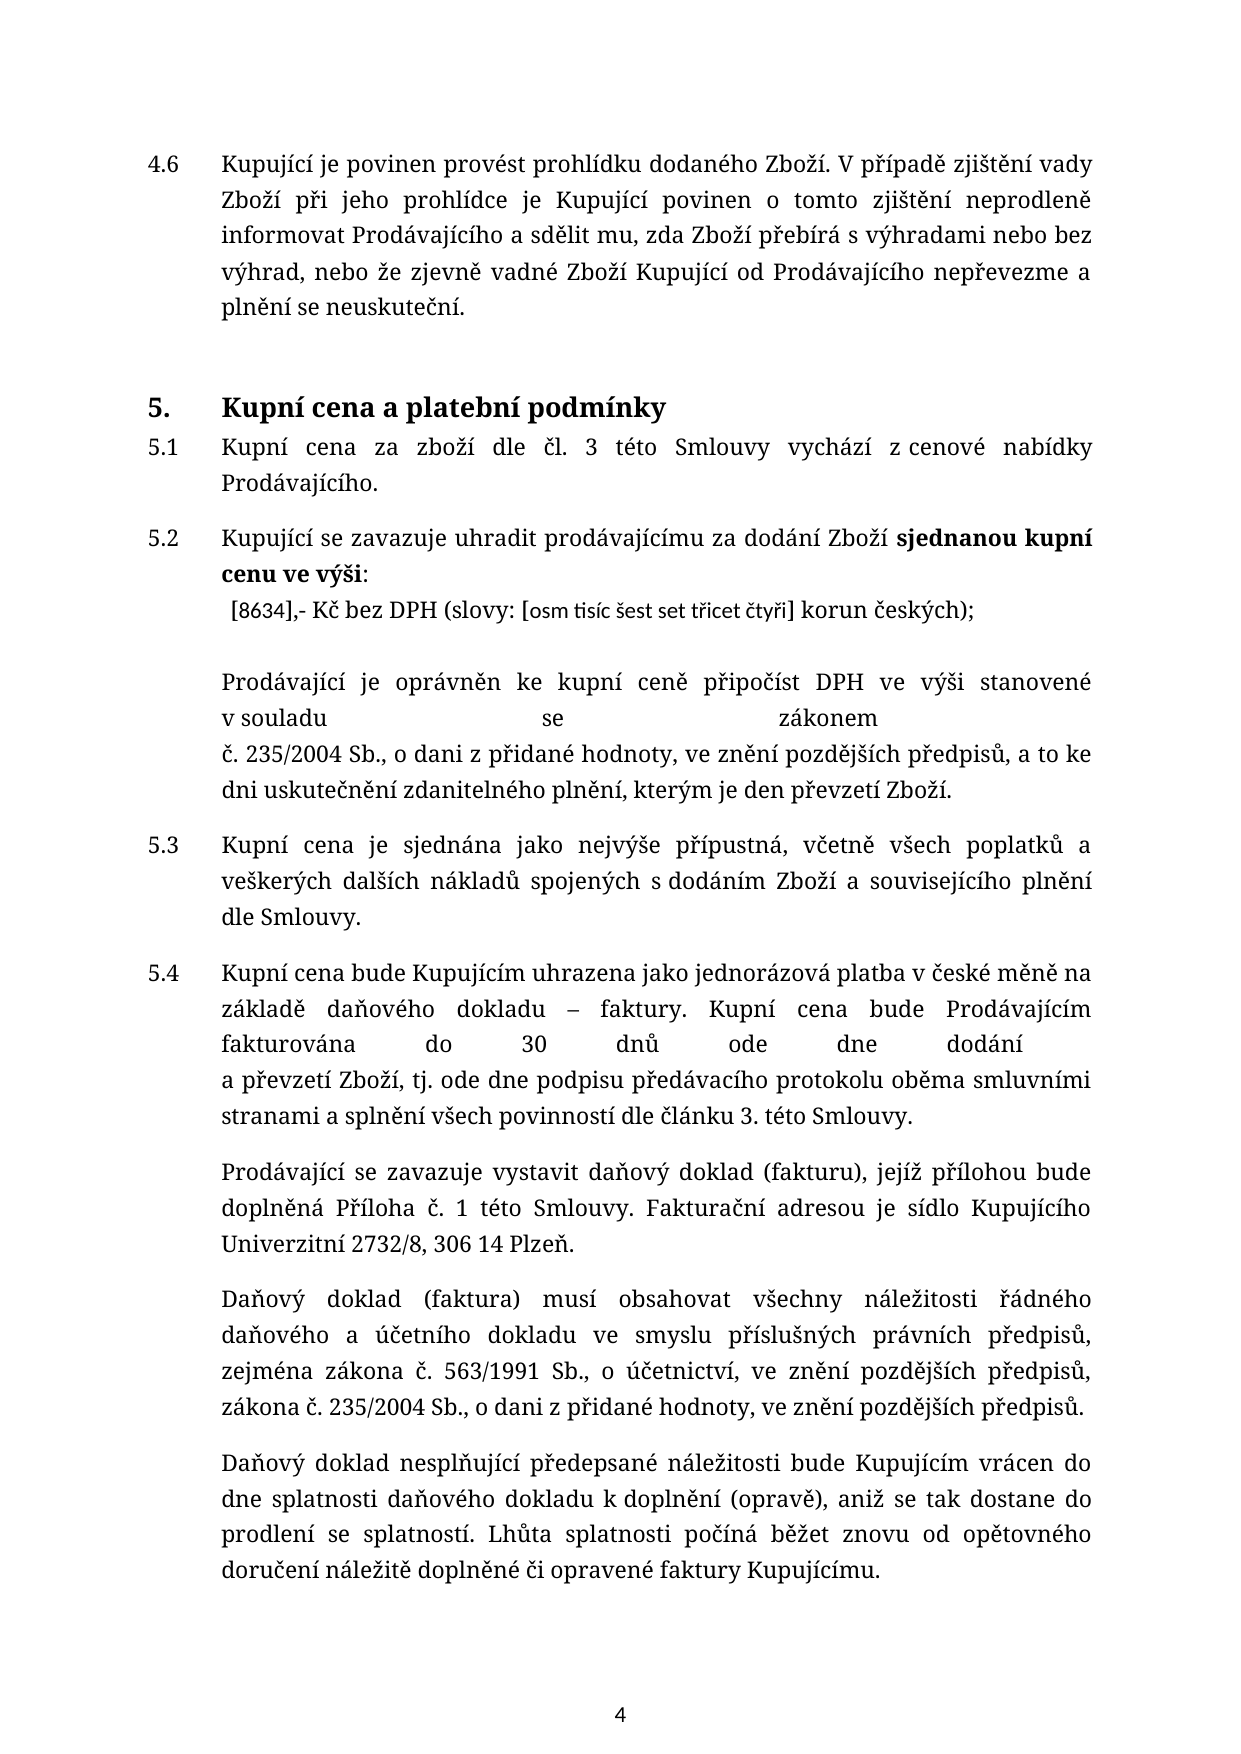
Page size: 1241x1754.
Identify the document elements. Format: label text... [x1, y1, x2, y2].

text Daňový doklad (faktura) musí obsahovat všechny náležitosti řádného daňového a účetního dokladu ve smyslu příslušných právních předpisů, zejména zákona č. 563/1991 Sb., o účetnictví, ve znění pozdějších předpisů, zákona č. 235/2004 Sb., o dani z přidané hodnoty, ve znění pozdějších předpisů. [221, 1283, 1093, 1422]
text 5.4 Kupní cena bude Kupujícím uhrazena jako jednorázová platba v české měně na základě daňového dokladu – faktury. Kupní cena bude Prodávajícím fakturována do 30 dnů ode dne dodání a převzetí Zboží, tj. ode dne podpisu předávacího protokolu oběma smluvními stranami a splnění všech povinností dle článku 3. této Smlouvy. [148, 957, 1093, 1132]
text 4.6 Kupující je povinen provést prohlídku dodaného Zboží. V případě zjištění vady Zboží při jeho prohlídce je Kupující povinen o tomto zjištění neprodleně informovat Prodávajícího a sdělit mu, zda Zboží přebírá s výhradami nebo bez výhrad, nebo že zjevně vadné Zboží Kupující od Prodávajícího nepřevezme a plnění se neuskuteční. [148, 148, 1093, 323]
text Daňový doklad nesplňující předepsané náležitosti bude Kupujícím vrácen do dne splatnosti daňového dokladu k doplnění (opravě), aniž se tak dostane do prodlení se splatností. Lhůta splatnosti počíná běžet znovu od opětovného doručení náležitě doplněné či opravené faktury Kupujícímu. [221, 1447, 1093, 1586]
text Prodávající je oprávněn ke kupní ceně připočíst DPH ve výši stanovené v souladu se zákonem č. 235/2004 Sb., o dani z přidané hodnoty, ve znění pozdějších předpisů, a to ke dni uskutečnění zdanitelného plnění, kterým je den převzetí Zboží. [221, 666, 1093, 805]
list [8634],- Kč bez DPH (slovy: [osm tisíc šest set třicet čtyři] korun českých); [230, 594, 1093, 625]
text 5. Kupní cena a platební podmínky [148, 388, 1093, 425]
text 5.1 Kupní cena za zboží dle čl. 3 této Smlouvy vychází z cenové nabídky Prodávajícího. [148, 431, 1093, 498]
text 5.3 Kupní cena je sjednána jako nejvýše přípustná, včetně všech poplatků a veškerých dalších nákladů spojených s dodáním Zboží a souvisejícího plnění dle Smlouvy. [148, 829, 1093, 932]
text Prodávající se zavazuje vystavit daňový doklad (fakturu), jejíž přílohou bude doplněná Příloha č. 1 této Smlouvy. Fakturační adresou je sídlo Kupujícího Univerzitní 2732/8, 306 14 Plzeň. [221, 1156, 1093, 1259]
text 5.2 Kupující se zavazuje uhradit prodávajícímu za dodání Zboží sjednanou kupní cenu ve výši: [148, 522, 1093, 589]
